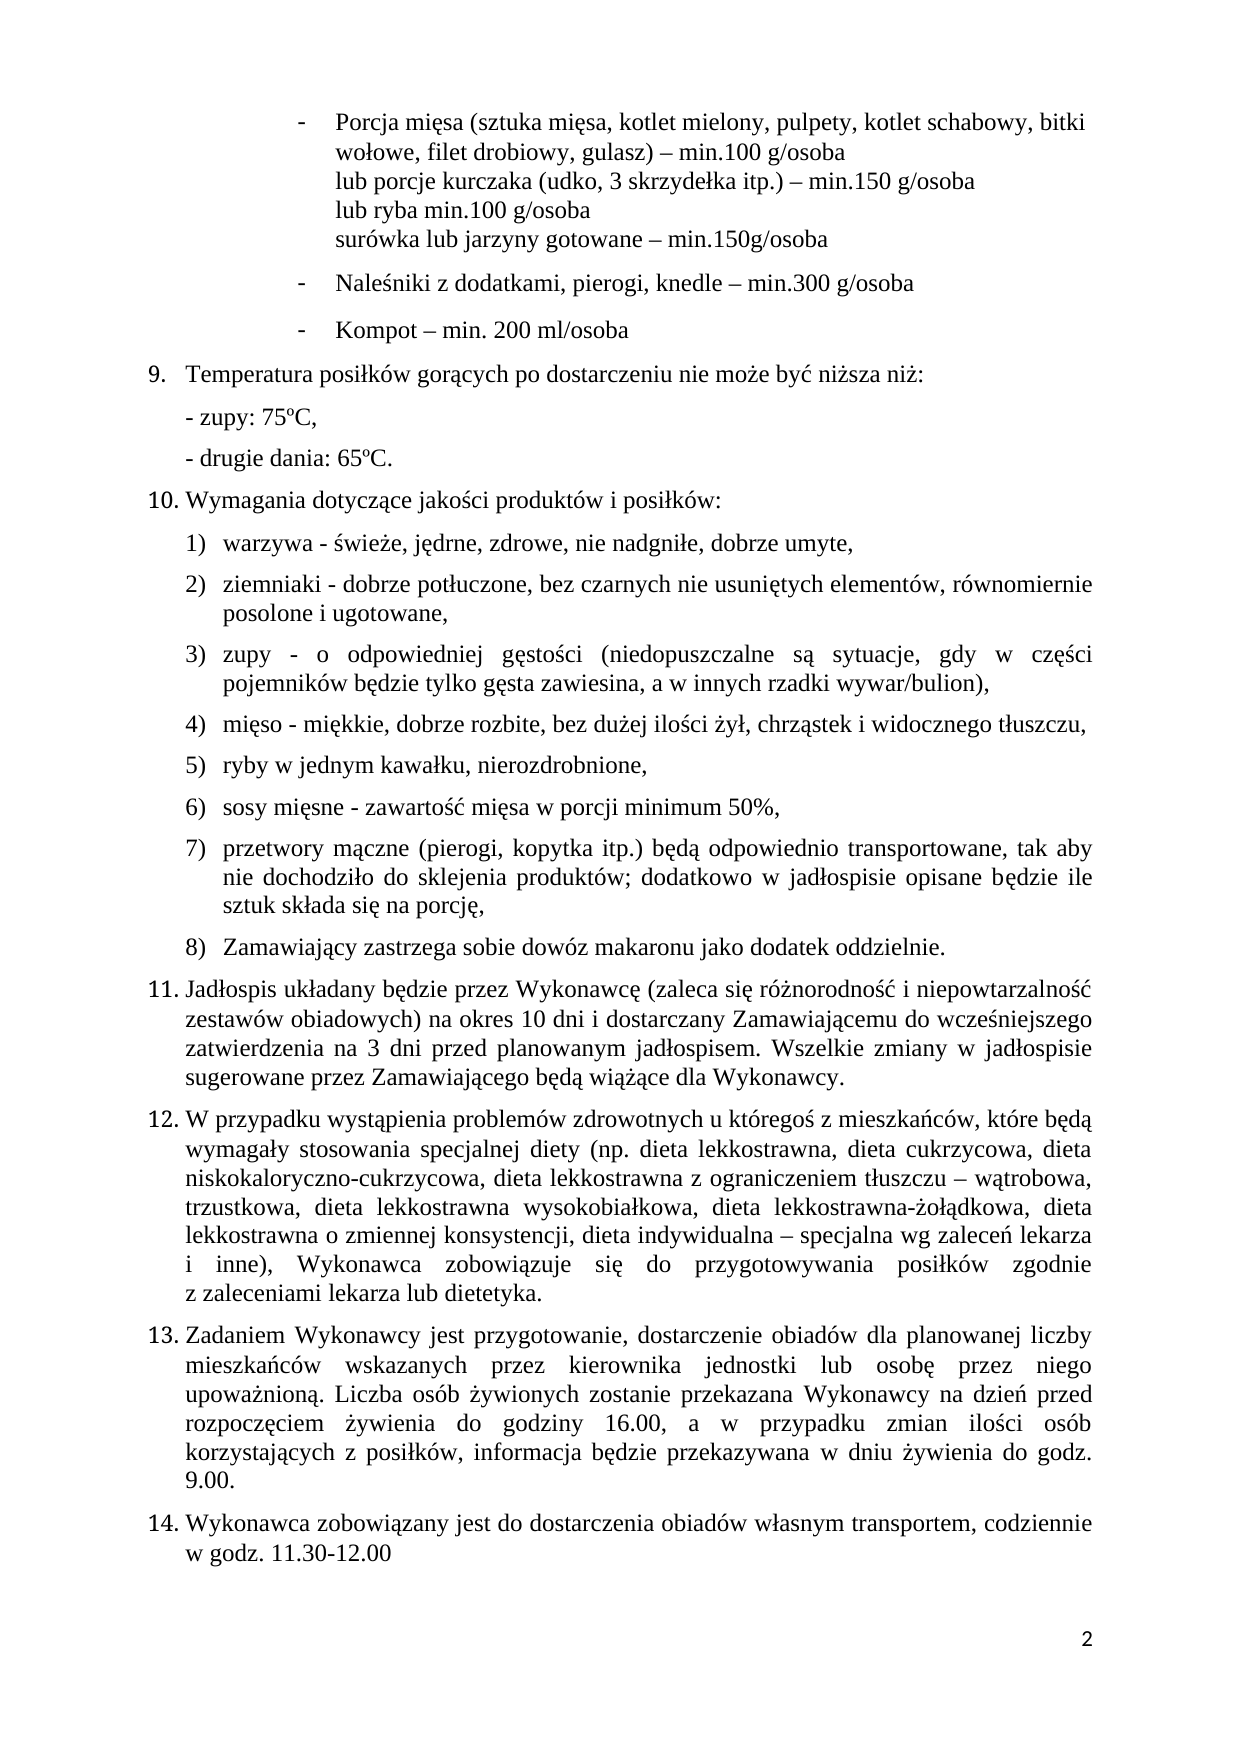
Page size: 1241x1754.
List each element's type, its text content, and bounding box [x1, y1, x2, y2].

list Temperatura posiłków gorących po dostarczeniu nie może być niższa niż: [148, 358, 1093, 389]
text - zupy: 75ºC, [185, 402, 1093, 431]
list Zamawiający zastrzega sobie dowóz makaronu jako dodatek oddzielnie. [185, 932, 1093, 961]
list ziemniaki - dobrze potłuczone, bez czarnych nie usuniętych elementów, równomiernie posolone i ugotowane, [185, 569, 1093, 627]
text - drugie dania: 65ºC. [185, 443, 1093, 472]
list ryby w jednym kawałku, nierozdrobnione, [185, 751, 1093, 779]
list Zadaniem Wykonawcy jest przygotowanie, dostarczenie obiadów dla planowanej liczby mieszkańców wskazanych przez kierownika jednostki lub osobę przez niego upoważnioną. Liczba osób żywionych zostanie przekazana Wykonawcy na dzień przed rozpoczęciem żywienia do godziny 16.00, a w przypadku zmian ilości osób korzystających z posiłków, informacja będzie przekazywana w dniu żywienia do godz. 9.00. [148, 1319, 1093, 1494]
list Wykonawca zobowiązany jest do dostarczenia obiadów własnym transportem, codziennie w godz. 11.30-12.00 [148, 1507, 1093, 1567]
list sosy mięsne - zawartość mięsa w porcji minimum 50%, [185, 792, 1093, 821]
list Jadłospis układany będzie przez Wykonawcę (zaleca się różnorodność i niepowtarzalność zestawów obiadowych) na okres 10 dni i dostarczany Zamawiającemu do wcześniejszego zatwierdzenia na 3 dni przed planowanym jadłospisem. Wszelkie zmiany w jadłospisie sugerowane przez Zamawiającego będą wiążące dla Wykonawcy. [148, 973, 1093, 1091]
list Kompot – min. 200 ml/osoba [298, 312, 1093, 346]
list zupy - o odpowiedniej gęstości (niedopuszczalne są sytuacje, gdy w części pojemników będzie tylko gęsta zawiesina, a w innych rzadki wywar/bulion), [185, 639, 1093, 697]
list W przypadku wystąpienia problemów zdrowotnych u któregoś z mieszkańców, które będą wymagały stosowania specjalnej diety (np. dieta lekkostrawna, dieta cukrzycowa, dieta niskokaloryczno-cukrzycowa, dieta lekkostrawna z ograniczeniem tłuszczu – wątrobowa, trzustkowa, dieta lekkostrawna wysokobiałkowa, dieta lekkostrawna-żołądkowa, dieta lekkostrawna o zmiennej konsystencji, dieta indywidualna – specjalna wg zaleceń lekarza i inne), Wykonawca zobowiązuje się do przygotowywania posiłków zgodnie z zaleceniami lekarza lub dietetyka. [148, 1103, 1093, 1307]
list warzywa - świeże, jędrne, zdrowe, nie nadgniłe, dobrze umyte, [185, 528, 1093, 557]
list Naleśniki z dodatkami, pierogi, knedle – min.300 g/osoba [298, 265, 1093, 299]
list Porcja mięsa (sztuka mięsa, kotlet mielony, pulpety, kotlet schabowy, bitki wołowe, filet drobiowy, gulasz) – min.100 g/osoba lub porcje kurczaka (udko, 3 skrzydełka itp.) – min.150 g/osoba lub ryba min.100 g/osoba surówka lub jarzyny gotowane – min.150g/osoba [298, 103, 1093, 252]
list Wymagania dotyczące jakości produktów i posiłków: [148, 484, 1093, 516]
list mięso - miękkie, dobrze rozbite, bez dużej ilości żył, chrząstek i widocznego tłuszczu, [185, 709, 1093, 738]
list przetwory mączne (pierogi, kopytka itp.) będą odpowiednio transportowane, tak aby nie dochodziło do sklejenia produktów; dodatkowo w jadłospisie opisane będzie ile sztuk składa się na porcję, [185, 833, 1093, 919]
